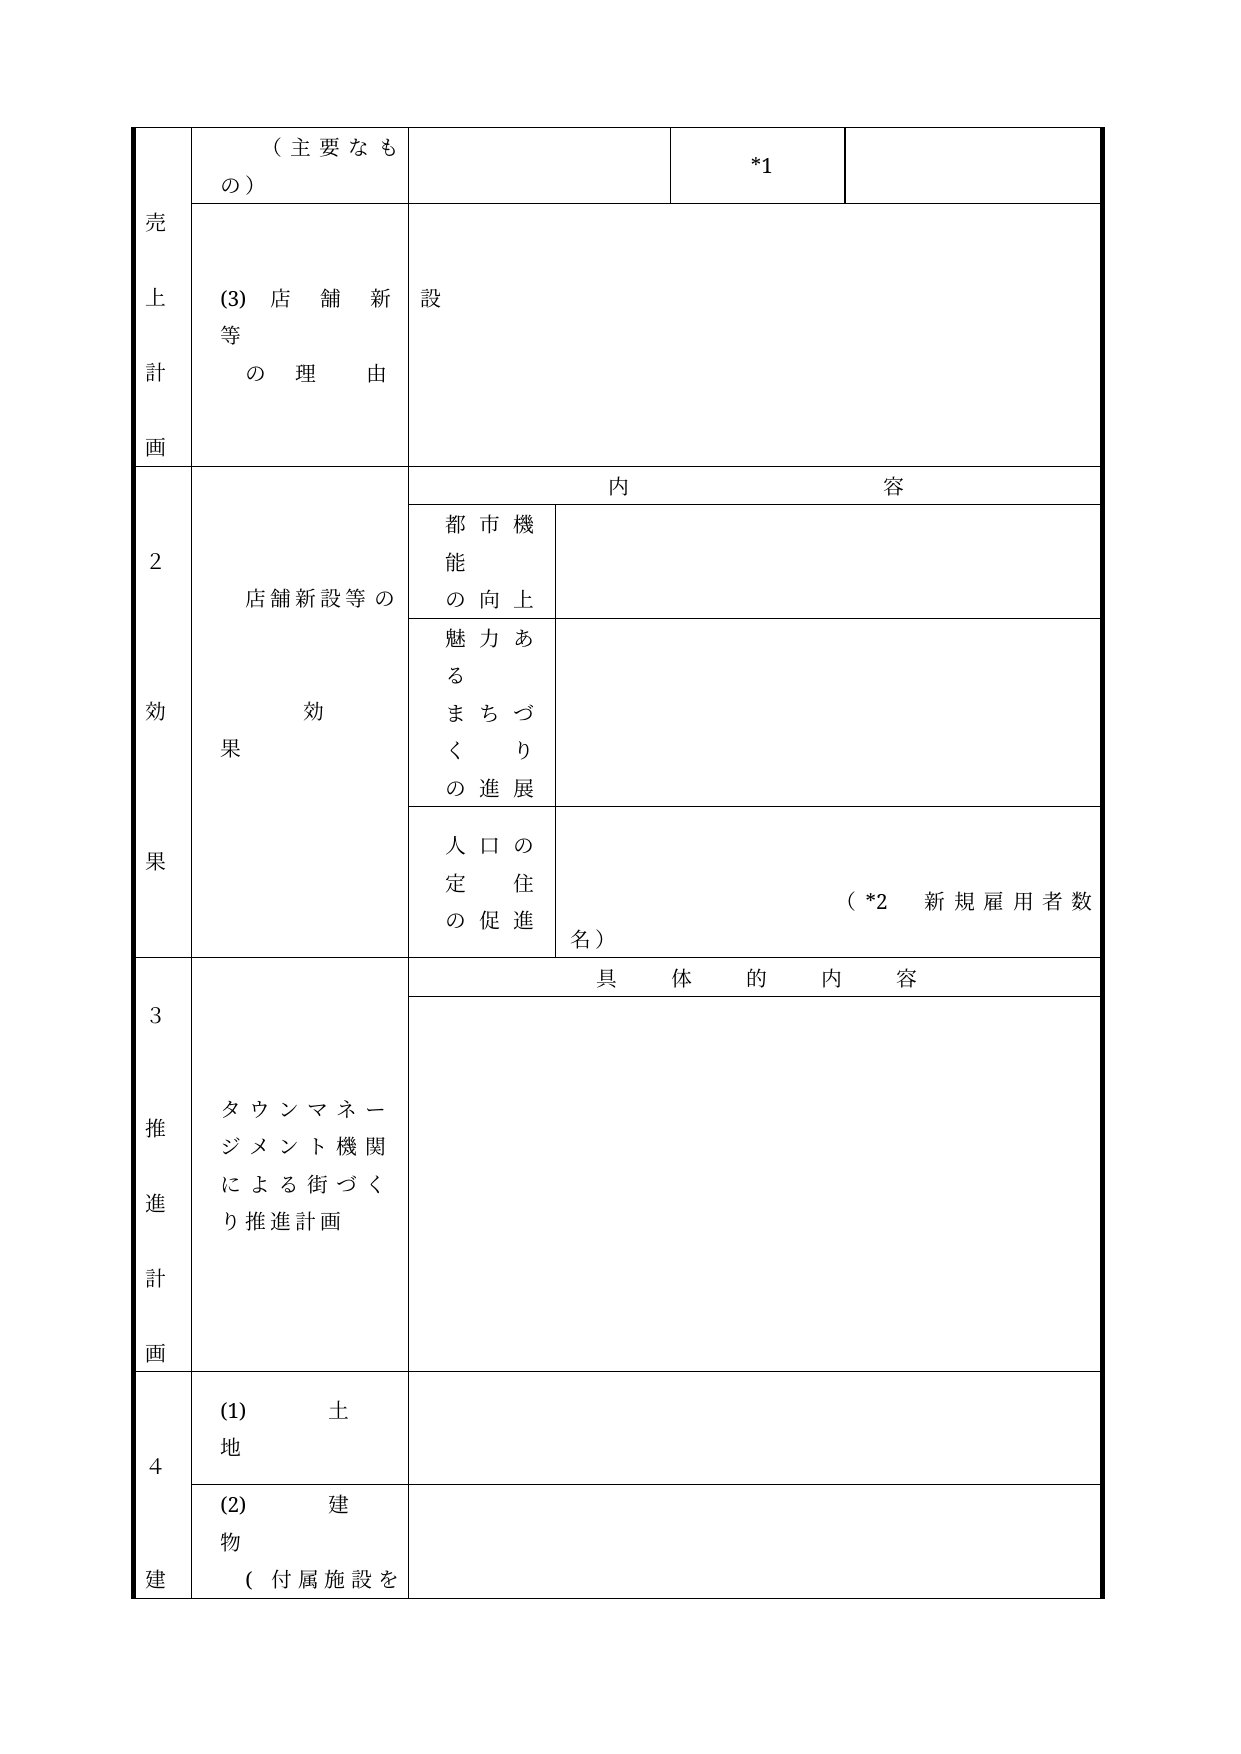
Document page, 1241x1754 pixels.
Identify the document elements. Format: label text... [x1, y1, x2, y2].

table_cell 千円 [846, 128, 1100, 203]
table_cell 店舗新設等の 効果 [192, 467, 408, 957]
table_cell １ 売 上 計 画 [136, 128, 191, 466]
table_cell 人口の定住 の促進 [409, 807, 555, 957]
table_cell 具 体 的 内 容 [409, 958, 1100, 996]
table_cell （*2 新規雇用者数 名） [556, 807, 1100, 957]
table_cell [556, 619, 1100, 806]
table_cell [409, 128, 670, 203]
table_cell 内 容 [409, 467, 1100, 504]
table_cell [409, 204, 1100, 466]
table_cell 魅力ある まちづくり の進展 [409, 619, 555, 806]
table_cell (2) 建物 (付属施設を含む) [192, 1485, 408, 1598]
table_cell [409, 997, 1100, 1371]
table_cell ４ 建 設 計 画 [136, 1372, 191, 1598]
table_cell (1) 売上品目 （主要なもの） [192, 128, 408, 203]
table_cell ２ 効 果 [136, 467, 191, 957]
table_cell [409, 1485, 1100, 1598]
table_cell 都市機能 の向上 [409, 505, 555, 618]
table_cell [556, 505, 1100, 618]
table_cell タウンマネージメント機関による街づくり推進計画 [192, 958, 408, 1371]
table_cell [409, 1372, 1100, 1484]
table_cell (3) 店舗新設等 の理由 [192, 204, 408, 466]
table_cell (2)売 上 高 *1 [671, 128, 844, 203]
table_cell ３ 推 進 計 画 [136, 958, 191, 1371]
table_cell (1) 土地 [192, 1372, 408, 1484]
